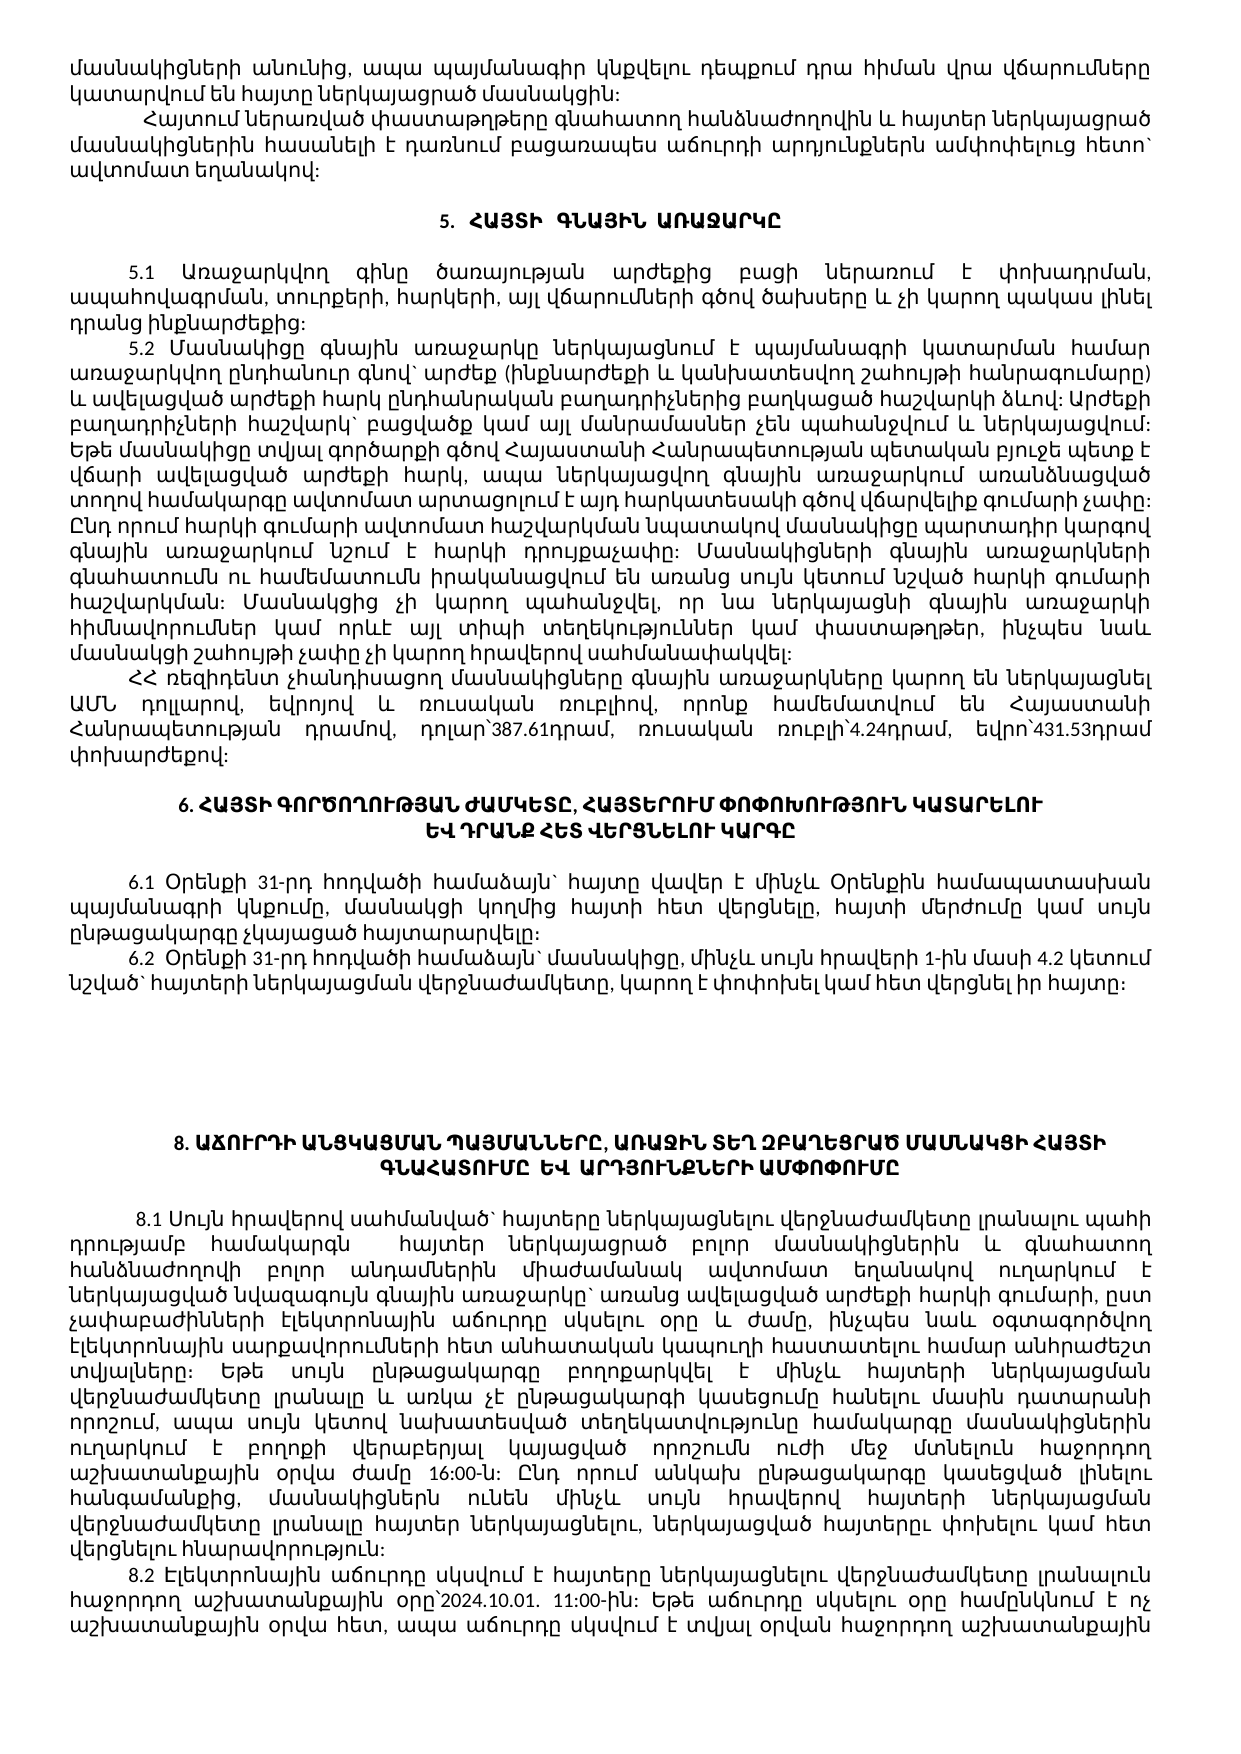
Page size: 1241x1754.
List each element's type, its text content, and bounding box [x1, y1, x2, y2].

text ԵՎ ԴՐԱՆՔ ՀԵՏ ՎԵՐՑՆԵԼՈՒ ԿԱՐԳԸ [69, 818, 1152, 843]
text 6. ՀԱՅՏԻ ԳՈՐԾՈՂՈՒԹՅԱՆ ԺԱՄԿԵՏԸ, ՀԱՅՏԵՐՈՒՄ ՓՈՓՈԽՈՒԹՅՈՒՆ ԿԱՏԱՐԵԼՈՒ [69, 793, 1152, 818]
text 6.1 Օրենքի 31-րդ հոդվածի համաձայն` հայտը վավեր է մինչև Օրենքին համապատասխան պայմանագրի կնքումը, մասնակցի կողմից հայտի հետ վերցնելը, հայտի մերժումը կամ սույն ընթացակարգը չկայացած հայտարարվելը։ [69, 869, 1152, 945]
text 5.1 Առաջարկվող գինը ծառայության արժեքից բացի ներառում է փոխադրման, ապահովագրման, տուրքերի, հարկերի, այլ վճարումների գծով ծախսերը և չի կարող պակաս լինել դրանց ինքնարժեքից: [69, 259, 1152, 335]
text 8.1 Սույն հրավերով սահմանված` հայտերը ներկայացնելու վերջնաժամկետը լրանալու պահի դրությամբ համակարգն հայտեր ներկայացրած բոլոր մասնակիցներին և գնահատող հանձնաժողովի բոլոր անդամներին միաժամանակ ավտոմատ եղանակով ուղարկում է ներկայացված նվազագույն գնային առաջարկը` առանց ավելացված արժեքի հարկի գումարի, ըստ չափաբաժինների էլեկտրոնային աճուրդը սկսելու օրը և ժամը, ինչպես նաև օգտագործվող էլեկտրոնային սարքավորումների հետ անհատական կապուղի հաստատելու համար անհրաժեշտ տվյալները։ Եթե սույն ընթացակարգը բողոքարկվել է մինչև հայտերի ներկայացման վերջնաժամկետը լրանալը և առկա չէ ընթացակարգի կասեցումը հանելու մասին դատարանի որոշում, ապա սույն կետով նախատեսված տեղեկատվությունը համակարգը մասնակիցներին ուղարկում է բողոքի վերաբերյալ կայացված որոշումն ուժի մեջ մտնելուն հաջորդող աշխատանքային օրվա ժամը 16:00-ն: Ընդ որում անկախ ընթացակարգը կասեցված լինելու հանգամանքից, մասնակիցներն ունեն մինչև սույն հրավերով հայտերի ներկայացման վերջնաժամկետը լրանալը հայտեր ներկայացնելու, ներկայացված հայտերըւ փոխելու կամ հետ վերցնելու հնարավորություն: [69, 1206, 1152, 1562]
text 6.2 Օրենքի 31-րդ հոդվածի համաձայն` մասնակիցը, մինչև սույն հրավերի 1-ին մասի 4.2 կետում նշված` հայտերի ներկայացման վերջնաժամկետը, կարող է փոփոխել կամ հետ վերցնել իր հայտը։ [69, 945, 1152, 996]
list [69, 56, 1152, 106]
text Հայտում ներառված փաստաթղթերը գնահատող հանձնաժողովին և հայտեր ներկայացրած մասնակիցներին հասանելի է դառնում բացառապես աճուրդի արդյունքներն ամփոփելուց հետո` ավտոմատ եղանակով: [69, 106, 1152, 183]
text 8. ԱՃՈՒՐԴԻ ԱՆՑԿԱՑՄԱՆ ՊԱՅՄԱՆՆԵՐԸ, ԱՌԱՋԻՆ ՏԵՂ ԶԲԱՂԵՑՐԱԾ ՄԱՍՆԱԿՑԻ ՀԱՅՏԻ [69, 1130, 1152, 1155]
text ԳՆԱՀԱՏՈՒՄԸ ԵՎ ԱՐԴՅՈՒՆՔՆԵՐԻ ԱՄՓՈՓՈՒՄԸ [69, 1155, 1152, 1181]
text 5. ՀԱՅՏԻ ԳՆԱՅԻՆ ԱՌԱՋԱՐԿԸ [69, 208, 1152, 233]
text ՀՀ ռեզիդենտ չհանդիսացող մասնակիցները գնային առաջարկները կարող են ներկայացնել ԱՄՆ դոլլարով, եվրոյով և ռուսական ռուբլիով, որոնք համեմատվում են Հայաստանի Հանրապետության դրամով, դոլար՝387.61դրամ, ռուսական ռուբլի՝4.24դրամ, եվրո՝431.53դրամ փոխարժեքով: [69, 666, 1152, 767]
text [69, 1562, 1152, 1638]
text 5.2 Մասնակիցը գնային առաջարկը ներկայացնում է պայմանագրի կատարման համար առաջարկվող ընդհանուր գնով` արժեք (ինքնարժեքի և կանխատեսվող շահույթի հանրագումարը) և ավելացված արժեքի հարկ ընդհանրական բաղադրիչներից բաղկացած հաշվարկի ձևով: Արժեքի բաղադրիչների հաշվարկ` բացվածք կամ այլ մանրամասներ չեն պահանջվում և ներկայացվում: Եթե մասնակիցը տվյալ գործարքի գծով Հայաստանի Հանրապետության պետական բյուջե պետք է վճարի ավելացված արժեքի հարկ, ապա ներկայացվող գնային առաջարկում առանձնացված տողով համակարգը ավտոմատ արտացոլում է այդ հարկատեսակի գծով վճարվելիք գումարի չափը: Ընդ որում հարկի գումարի ավտոմատ հաշվարկման նպատակով մասնակիցը պարտադիր կարգով գնային առաջարկում նշում է հարկի դրույքաչափը: Մասնակիցների գնային առաջարկների գնահատումն ու համեմատումն իրականացվում են առանց սույն կետում նշված հարկի գումարի հաշվարկման: Մասնակցից չի կարող պահանջվել, որ նա ներկայացնի գնային առաջարկի հիմնավորումներ կամ որևէ այլ տիպի տեղեկություններ կամ փաստաթղթեր, ինչպես նաև մասնակցի շահույթի չափը չի կարող հրավերով սահմանափակվել: [69, 335, 1152, 666]
